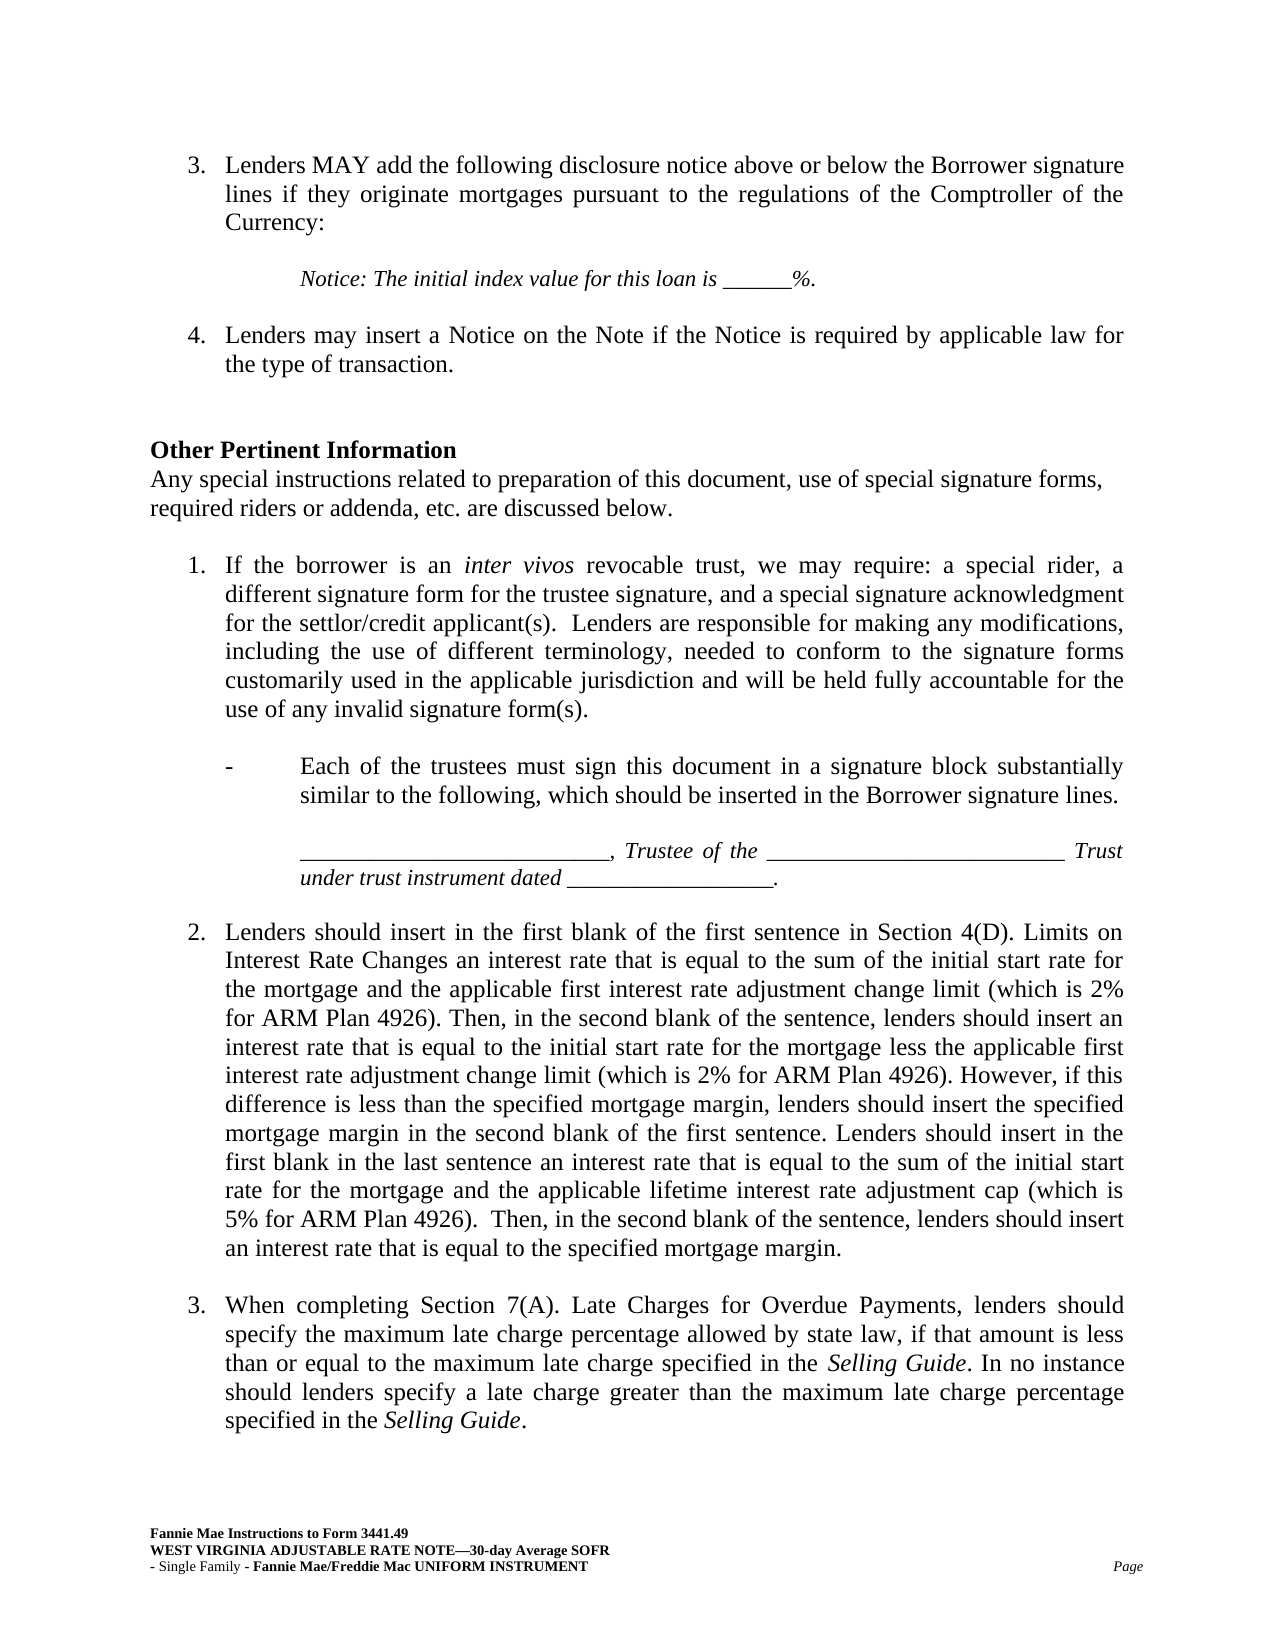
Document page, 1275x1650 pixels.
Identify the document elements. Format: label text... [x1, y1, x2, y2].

list If the borrower is an inter vivos revocable trust, we may require: a special rider, a different signature form for the trustee signature, and a special signature acknowledgment for the settlor/credit applicant(s). Lenders are responsible for making any modifications, including the use of different terminology, needed to conform to the signature forms customarily used in the applicable jurisdiction and will be held fully accountable for the use of any invalid signature form(s). [187, 550, 1125, 723]
list Lenders may insert a Notice on the Note if the Notice is required by applicable law for the type of transaction. [187, 320, 1125, 378]
list Lenders MAY add the following disclosure notice above or below the Borrower signature lines if they originate mortgages pursuant to the regulations of the Comptroller of the Currency: [187, 150, 1125, 236]
text ___________________________, Trustee of the __________________________ Trust under trust instrument dated __________________. [300, 838, 1125, 890]
text Other Pertinent Information [150, 435, 1125, 464]
text - Each of the trustees must sign this document in a signature block substantially similar to the following, which should be inserted in the Borrower signature lines. [225, 751, 1125, 809]
list When completing Section 7(A). Late Charges for Overdue Payments, lenders should specify the maximum late charge percentage allowed by state law, if that amount is less than or equal to the maximum late charge specified in the Selling Guide. In no instance should lenders specify a late charge greater than the maximum late charge percentage specified in the Selling Guide. [187, 1290, 1125, 1434]
list Lenders should insert in the first blank of the first sentence in Section 4(D). Limits on Interest Rate Changes an interest rate that is equal to the sum of the initial start rate for the mortgage and the applicable first interest rate adjustment change limit (which is 2% for ARM Plan 4926). Then, in the second blank of the sentence, lenders should insert an interest rate that is equal to the initial start rate for the mortgage less the applicable first interest rate adjustment change limit (which is 2% for ARM Plan 4926). However, if this difference is less than the specified mortgage margin, lenders should insert the specified mortgage margin in the second blank of the first sentence. Lenders should insert in the first blank in the last sentence an interest rate that is equal to the sum of the initial start rate for the mortgage and the applicable lifetime interest rate adjustment cap (which is 5% for ARM Plan 4926). Then, in the second blank of the sentence, lenders should insert an interest rate that is equal to the specified mortgage margin. [187, 917, 1125, 1262]
text Notice: The initial index value for this loan is ______%. [300, 265, 1125, 291]
text Any special instructions related to preparation of this document, use of special signature forms, required riders or addenda, etc. are discussed below. [150, 464, 1125, 521]
